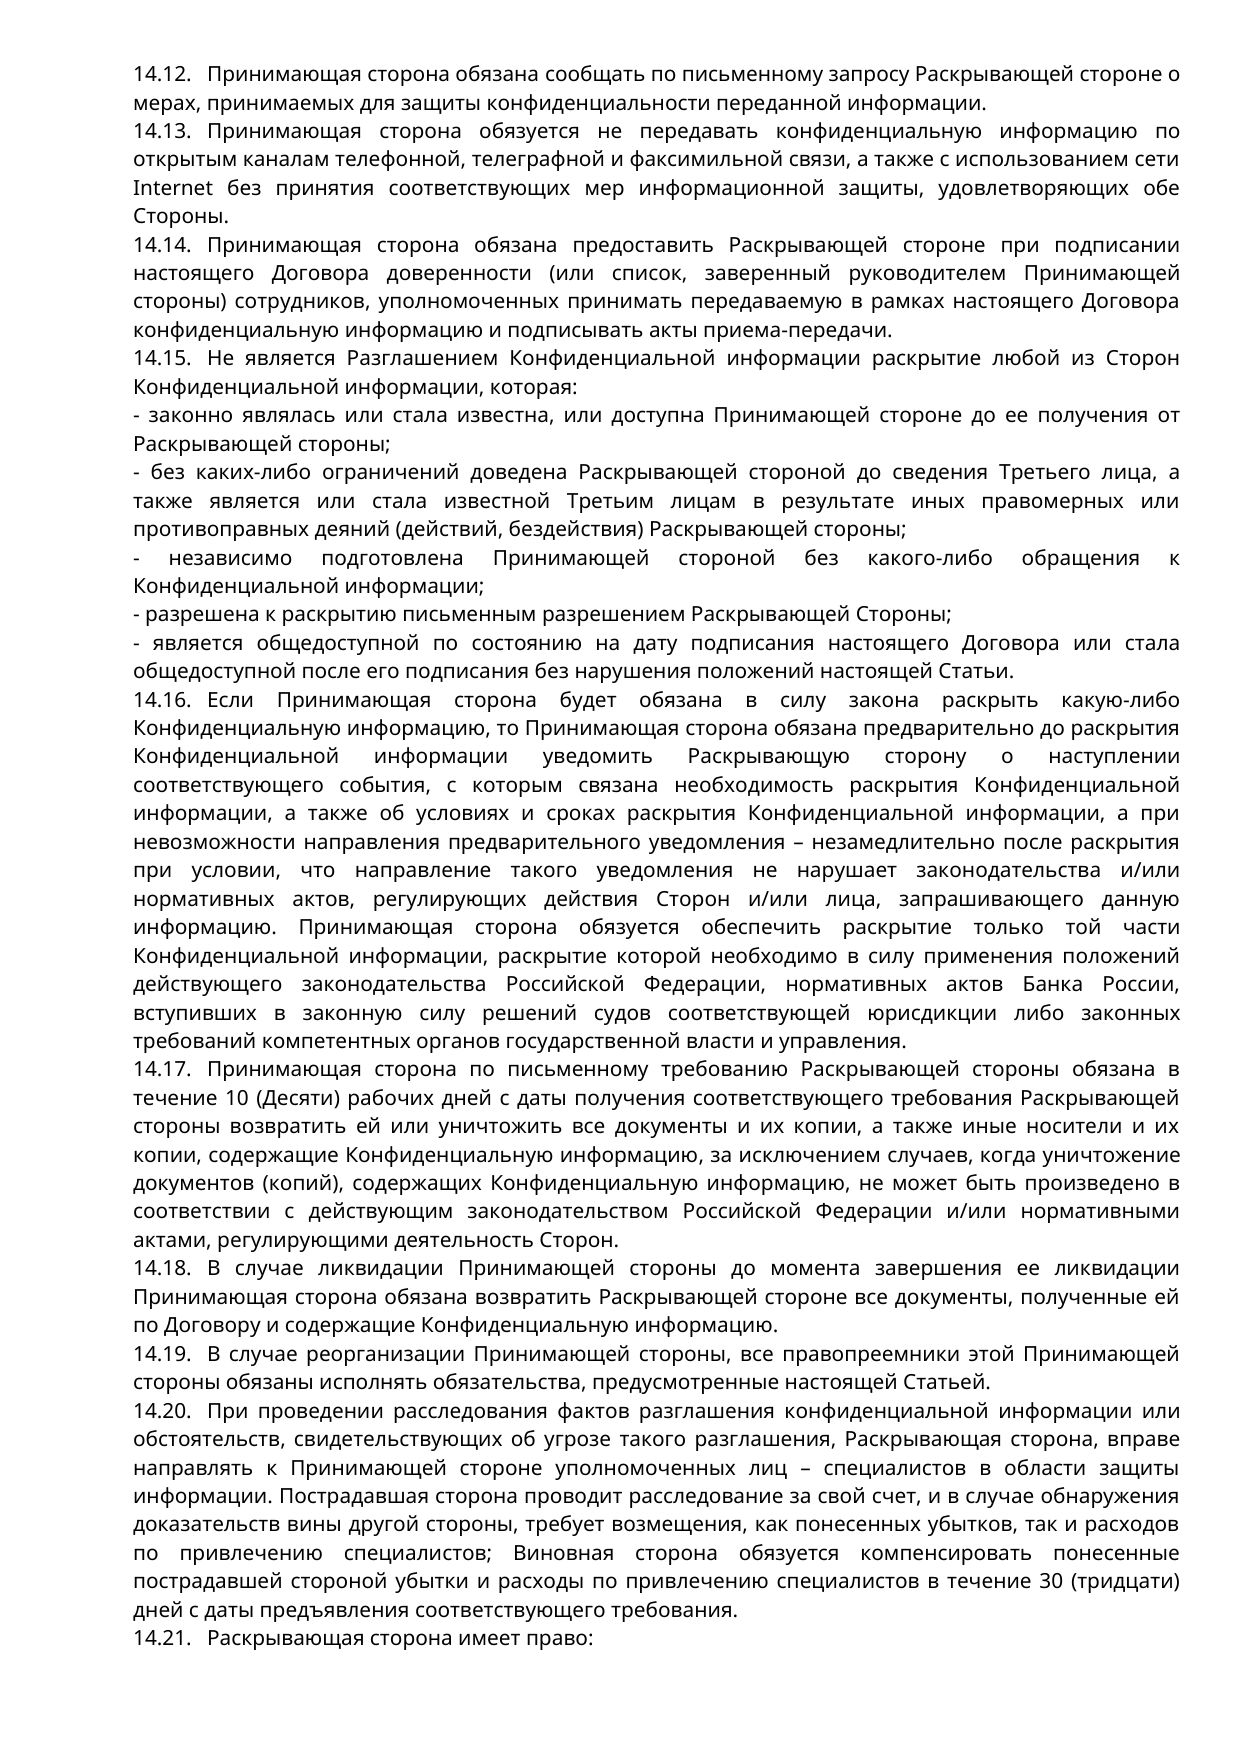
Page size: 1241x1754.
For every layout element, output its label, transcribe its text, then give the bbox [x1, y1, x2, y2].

text - независимо подготовлена Принимающей стороной без какого-либо обращения к Конфиденциальной информации; [133, 543, 1181, 599]
list Не является Разглашением Конфиденциальной информации раскрытие любой из Сторон Конфиденциальной информации, которая: [133, 343, 1181, 400]
list Раскрывающая сторона имеет право: [133, 1623, 1181, 1652]
text - законно являлась или стала известна, или доступна Принимающей стороне до ее получения от Раскрывающей стороны; [133, 400, 1181, 457]
list В случае реорганизации Принимающей стороны, все правопреемники этой Принимающей стороны обязаны исполнять обязательства, предусмотренные настоящей Статьей. [133, 1339, 1181, 1396]
list Принимающая сторона обязана предоставить Раскрывающей стороне при подписании настоящего Договора доверенности (или список, заверенный руководителем Принимающей стороны) сотрудников, уполномоченных принимать передаваемую в рамках настоящего Договора конфиденциальную информацию и подписывать акты приема-передачи. [133, 230, 1181, 343]
text - является общедоступной по состоянию на дату подписания настоящего Договора или стала общедоступной после его подписания без нарушения положений настоящей Статьи. [133, 628, 1181, 685]
list Если Принимающая сторона будет обязана в силу закона раскрыть какую-либо Конфиденциальную информацию, то Принимающая сторона обязана предварительно до раскрытия Конфиденциальной информации уведомить Раскрывающую сторону о наступлении соответствующего события, с которым связана необходимость раскрытия Конфиденциальной информации, а также об условиях и сроках раскрытия Конфиденциальной информации, а при невозможности направления предварительного уведомления – незамедлительно после раскрытия при условии, что направление такого уведомления не нарушает законодательства и/или нормативных актов, регулирующих действия Сторон и/или лица, запрашивающего данную информацию. Принимающая сторона обязуется обеспечить раскрытие только той части Конфиденциальной информации, раскрытие которой необходимо в силу применения положений действующего законодательства Российской Федерации, нормативных актов Банка России, вступивших в законную силу решений судов соответствующей юрисдикции либо законных требований компетентных органов государственной власти и управления. [133, 685, 1181, 1054]
list Принимающая сторона обязана сообщать по письменному запросу Раскрывающей стороне о мерах, принимаемых для защиты конфиденциальности переданной информации. [133, 59, 1181, 116]
list Принимающая сторона обязуется не передавать конфиденциальную информацию по открытым каналам телефонной, телеграфной и факсимильной связи, а также с использованием сети Internet без принятия соответствующих мер информационной защиты, удовлетворяющих обе Стороны. [133, 116, 1181, 230]
list При проведении расследования фактов разглашения конфиденциальной информации или обстоятельств, свидетельствующих об угрозе такого разглашения, Раскрывающая сторона, вправе направлять к Принимающей стороне уполномоченных лиц – специалистов в области защиты информации. Пострадавшая сторона проводит расследование за свой счет, и в случае обнаружения доказательств вины другой стороны, требует возмещения, как понесенных убытков, так и расходов по привлечению специалистов; Виновная сторона обязуется компенсировать понесенные пострадавшей стороной убытки и расходы по привлечению специалистов в течение 30 (тридцати) дней с даты предъявления соответствующего требования. [133, 1396, 1181, 1623]
text - без каких-либо ограничений доведена Раскрывающей стороной до сведения Третьего лица, а также является или стала известной Третьим лицам в результате иных правомерных или противоправных деяний (действий, бездействия) Раскрывающей стороны; [133, 457, 1181, 543]
list В случае ликвидации Принимающей стороны до момента завершения ее ликвидации Принимающая сторона обязана возвратить Раскрывающей стороне все документы, полученные ей по Договору и содержащие Конфиденциальную информацию. [133, 1253, 1181, 1339]
list Принимающая сторона по письменному требованию Раскрывающей стороны обязана в течение 10 (Десяти) рабочих дней с даты получения соответствующего требования Раскрывающей стороны возвратить ей или уничтожить все документы и их копии, а также иные носители и их копии, содержащие Конфиденциальную информацию, за исключением случаев, когда уничтожение документов (копий), содержащих Конфиденциальную информацию, не может быть произведено в соответствии с действующим законодательством Российской Федерации и/или нормативными актами, регулирующими деятельность Сторон. [133, 1054, 1181, 1253]
text - разрешена к раскрытию письменным разрешением Раскрывающей Стороны; [133, 599, 1181, 628]
